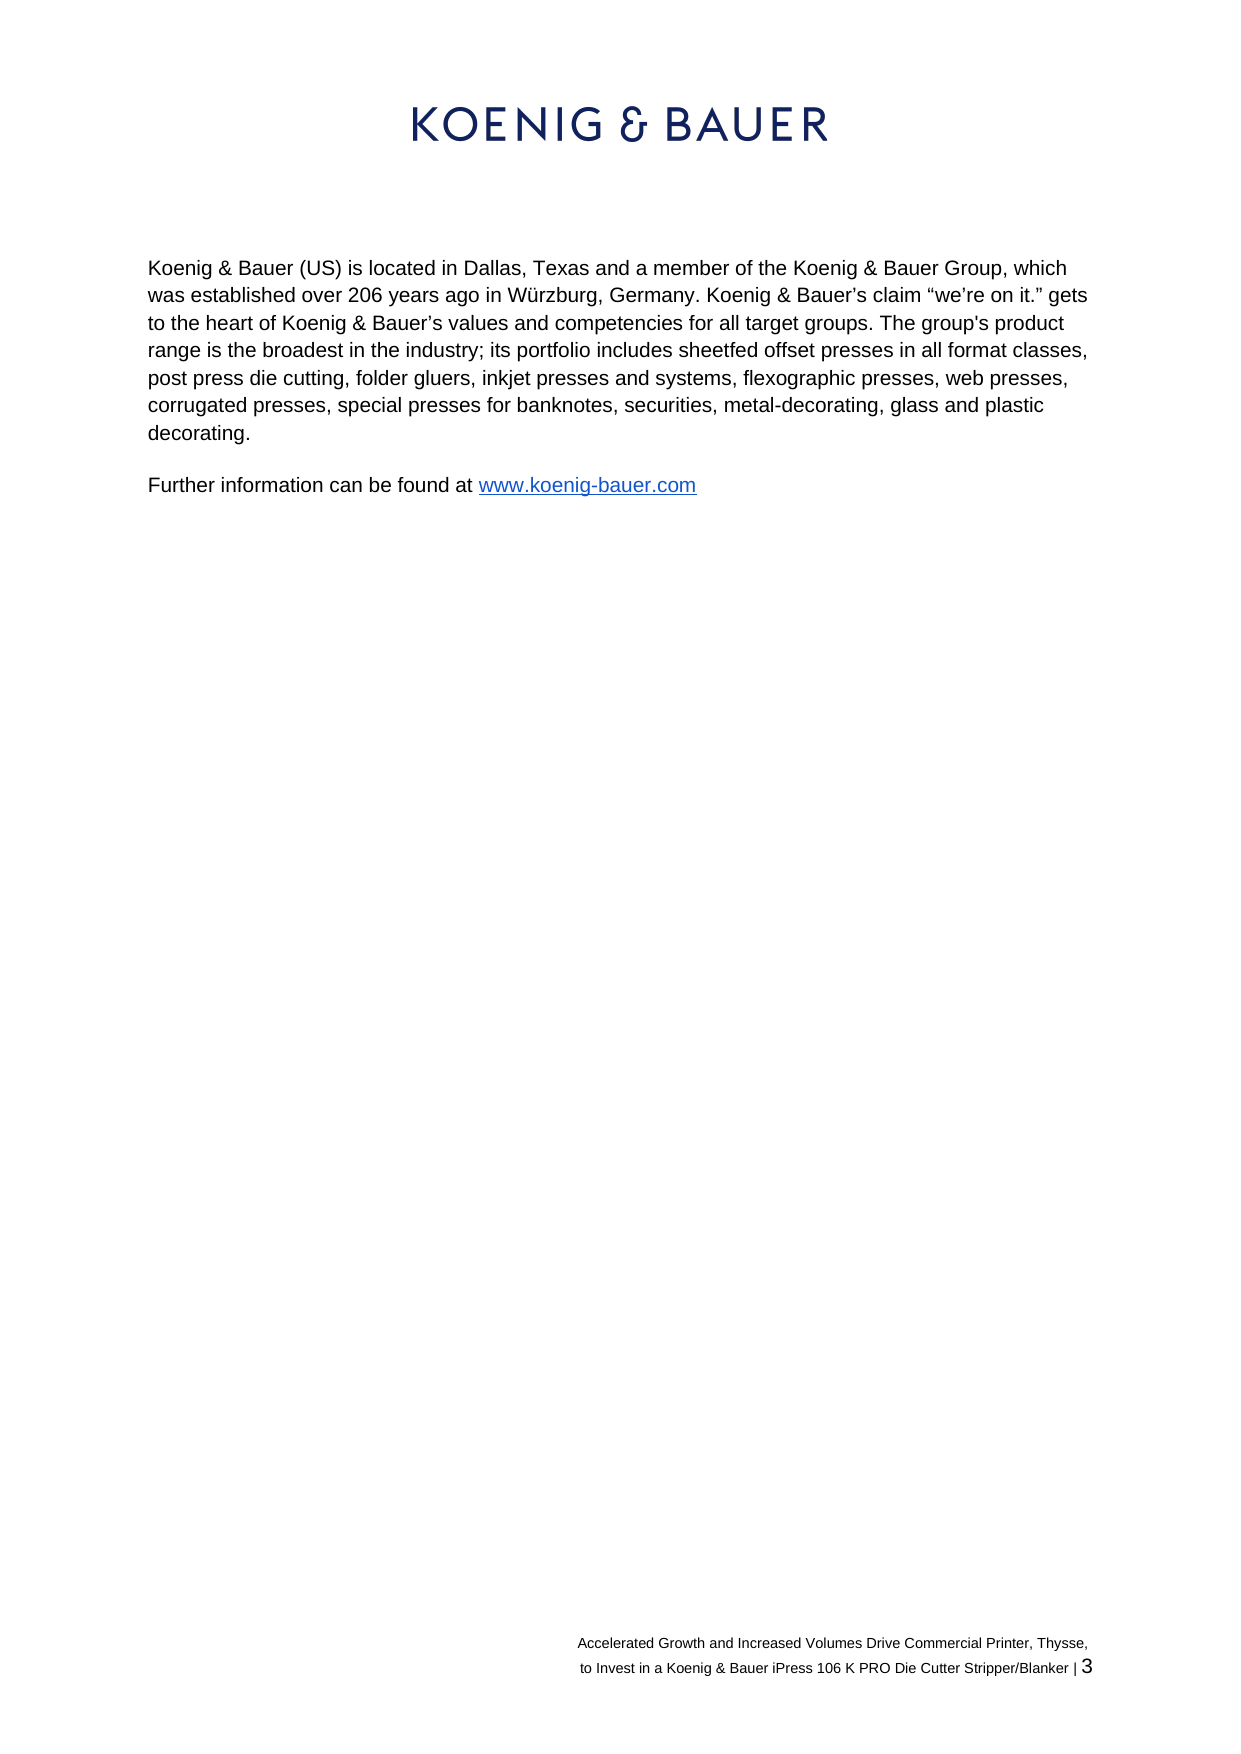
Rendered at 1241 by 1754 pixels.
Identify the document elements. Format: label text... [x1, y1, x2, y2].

text Koenig & Bauer (US) is located in Dallas, Texas and a member of the Koenig & Bauer Group, which was established over 206 years ago in Würzburg, Germany. Koenig & Bauer’s claim “we’re on it.” gets to the heart of Koenig & Bauer’s values and competencies for all target groups. The group's product range is the broadest in the industry; its portfolio includes sheetfed offset presses in all format classes, post press die cutting, folder gluers, inkjet presses and systems, flexographic presses, web presses, corrugated presses, special presses for banknotes, securities, metal-decorating, glass and plastic decorating. [148, 256, 1092, 444]
text Further information can be found at www.koenig-bauer.com [148, 473, 1092, 497]
picture [413, 106, 828, 142]
